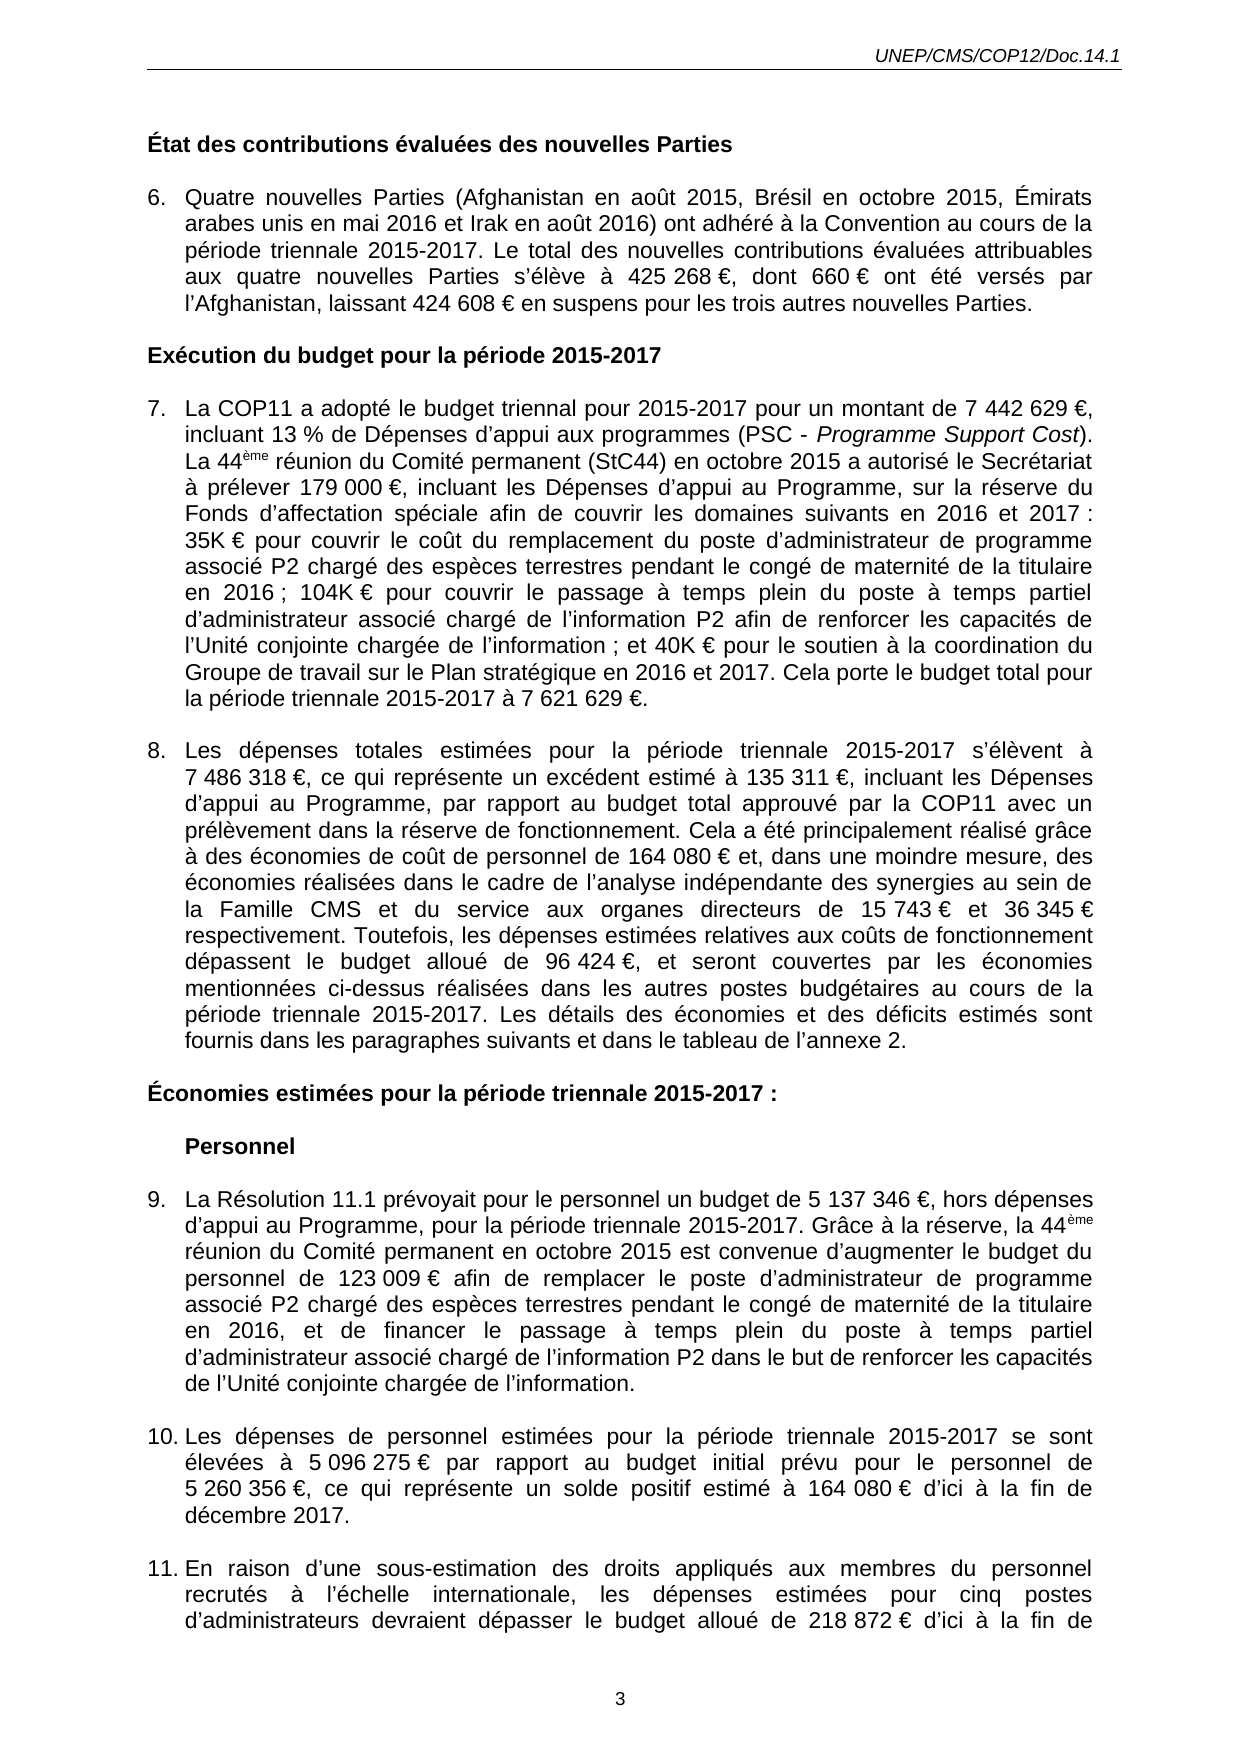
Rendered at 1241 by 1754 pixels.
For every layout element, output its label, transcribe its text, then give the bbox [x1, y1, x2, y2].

text Exécution du budget pour la période 2015-2017 [147, 342, 1093, 368]
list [147, 1554, 1093, 1633]
text État des contributions évaluées des nouvelles Parties [147, 131, 1093, 158]
list La COP11 a adopté le budget triennal pour 2015-2017 pour un montant de 7 442 629 €, incluant 13 % de Dépenses d’appui aux programmes (PSC - Programme Support Cost). La 44ème réunion du Comité permanent (StC44) en octobre 2015 a autorisé le Secrétariat à prélever 179 000 €, incluant les Dépenses d’appui au Programme, sur la réserve du Fonds d’affectation spéciale afin de couvrir les domaines suivants en 2016 et 2017 : 35K € pour couvrir le coût du remplacement du poste d’administrateur de programme associé P2 chargé des espèces terrestres pendant le congé de maternité de la titulaire en 2016 ; 104K € pour couvrir le passage à temps plein du poste à temps partiel d’administrateur associé chargé de l’information P2 afin de renforcer les capacités de l’Unité conjointe chargée de l’information ; et 40K € pour le soutien à la coordination du Groupe de travail sur le Plan stratégique en 2016 et 2017. Cela porte le budget total pour la période triennale 2015-2017 à 7 621 629 €. [147, 395, 1093, 711]
list Quatre nouvelles Parties (Afghanistan en août 2015, Brésil en octobre 2015, Émirats arabes unis en mai 2016 et Irak en août 2016) ont adhéré à la Convention au cours de la période triennale 2015-2017. Le total des nouvelles contributions évaluées attribuables aux quatre nouvelles Parties s’élève à 425 268 €, dont 660 € ont été versés par l’Afghanistan, laissant 424 608 € en suspens pour les trois autres nouvelles Parties. [147, 184, 1093, 316]
list Les dépenses de personnel estimées pour la période triennale 2015-2017 se sont élevées à 5 096 275 € par rapport au budget initial prévu pour le personnel de 5 260 356 €, ce qui représente un solde positif estimé à 164 080 € d’ici à la fin de décembre 2017. [147, 1423, 1093, 1528]
list Les dépenses totales estimées pour la période triennale 2015-2017 s’élèvent à 7 486 318 €, ce qui représente un excédent estimé à 135 311 €, incluant les Dépenses d’appui au Programme, par rapport au budget total approuvé par la COP11 avec un prélèvement dans la réserve de fonctionnement. Cela a été principalement réalisé grâce à des économies de coût de personnel de 164 080 € et, dans une moindre mesure, des économies réalisées dans le cadre de l’analyse indépendante des synergies au sein de la Famille CMS et du service aux organes directeurs de 15 743 € et 36 345 € respectivement. Toutefois, les dépenses estimées relatives aux coûts de fonctionnement dépassent le budget alloué de 96 424 €, et seront couvertes par les économies mentionnées ci-dessus réalisées dans les autres postes budgétaires au cours de la période triennale 2015-2017. Les détails des économies et des déficits estimés sont fournis dans les paragraphes suivants et dans le tableau de l’annexe 2. [147, 737, 1093, 1054]
list La Résolution 11.1 prévoyait pour le personnel un budget de 5 137 346 €, hors dépenses d’appui au Programme, pour la période triennale 2015-2017. Grâce à la réserve, la 44ème réunion du Comité permanent en octobre 2015 est convenue d’augmenter le budget du personnel de 123 009 € afin de remplacer le poste d’administrateur de programme associé P2 chargé des espèces terrestres pendant le congé de maternité de la titulaire en 2016, et de financer le passage à temps plein du poste à temps partiel d’administrateur associé chargé de l’information P2 dans le but de renforcer les capacités de l’Unité conjointe chargée de l’information. [147, 1186, 1093, 1396]
text Personnel [147, 1133, 1093, 1159]
text Économies estimées pour la période triennale 2015-2017 : [147, 1080, 1093, 1106]
